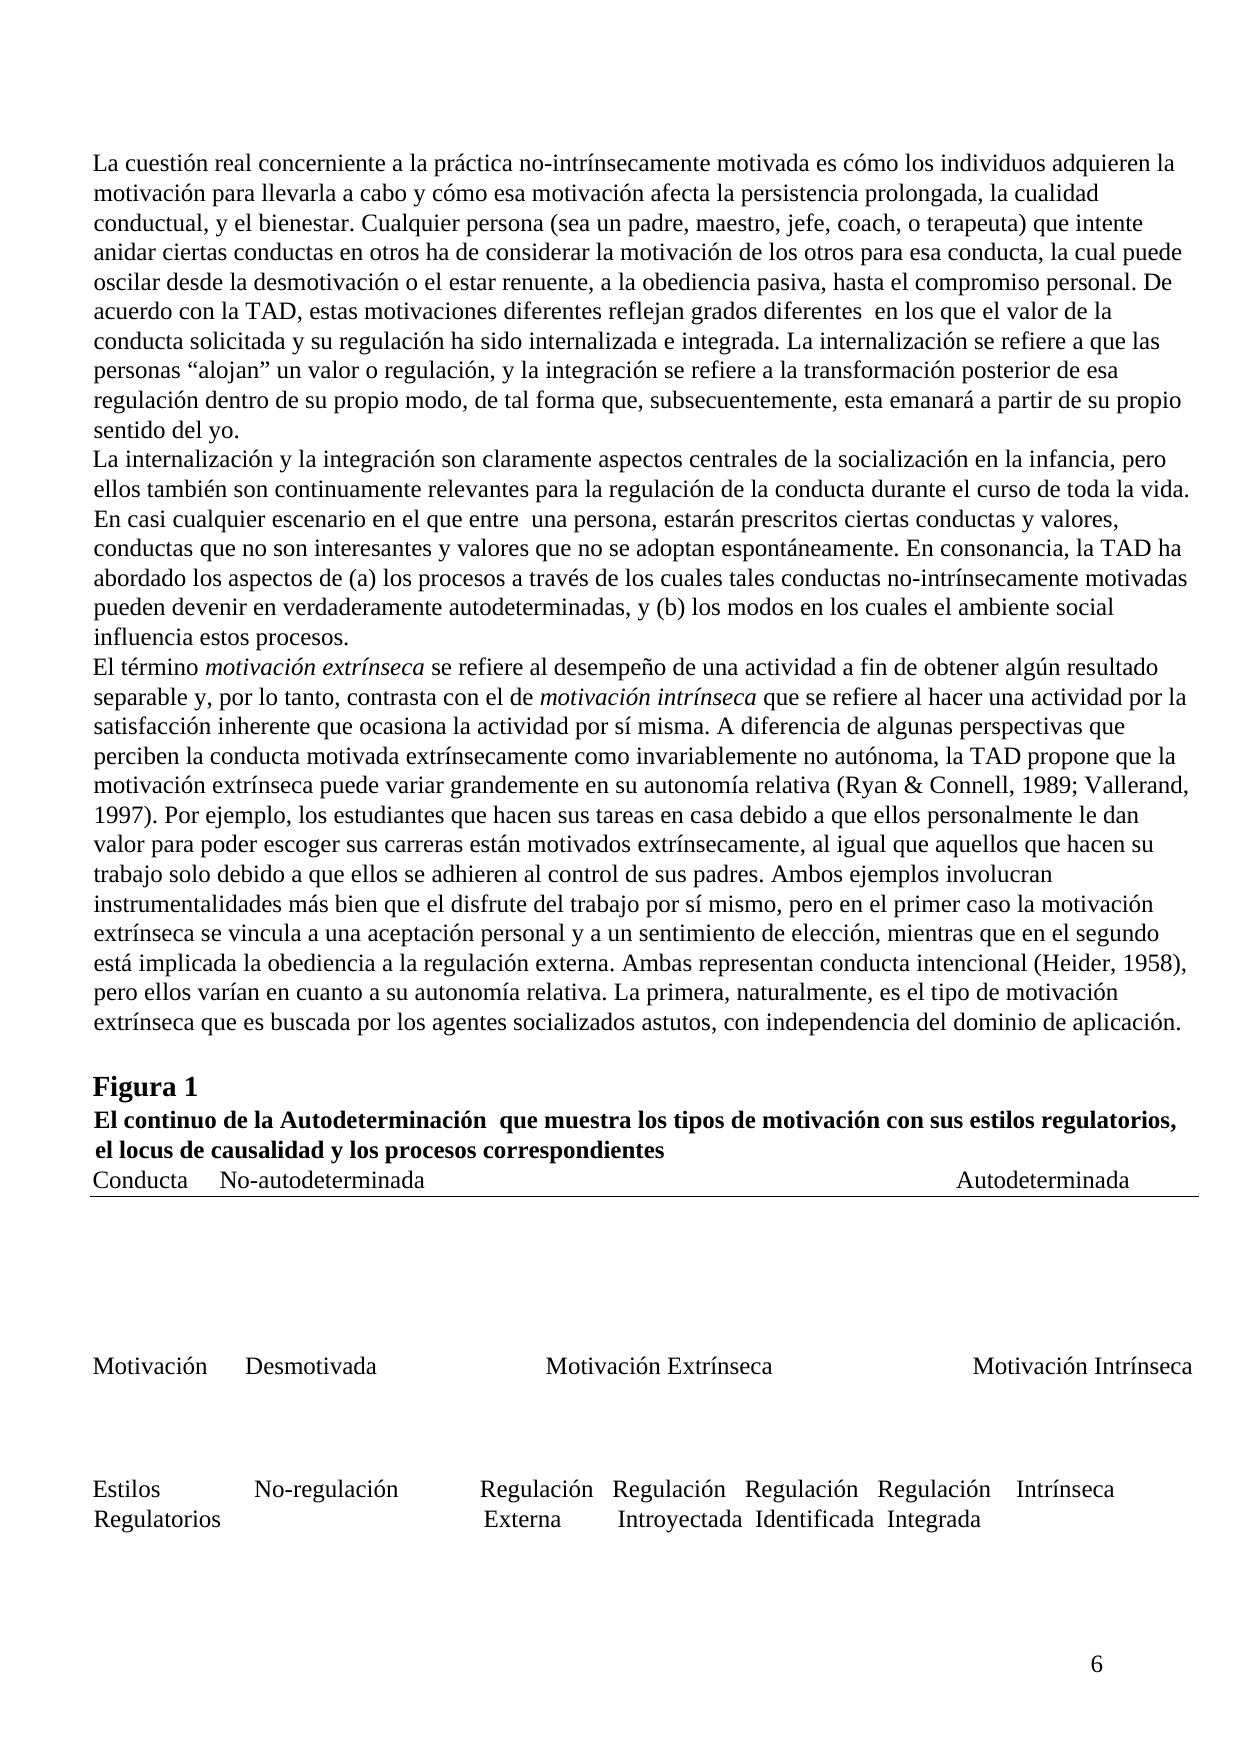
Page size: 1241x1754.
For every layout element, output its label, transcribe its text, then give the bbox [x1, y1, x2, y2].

text La internalización y la integración son claramente aspectos centrales de la socialización en la infancia, pero ellos también son continuamente relevantes para la regulación de la conducta durante el curso de toda la vida. En casi cualquier escenario en el que entre una persona, estarán prescritos ciertas conductas y valores, conductas que no son interesantes y valores que no se adoptan espontáneamente. En consonancia, la TAD ha abordado los aspectos de (a) los procesos a través de los cuales tales conductas no-intrínsecamente motivadas pueden devenir en verdaderamente autodeterminadas, y (b) los modos en los cuales el ambiente social influencia estos procesos. [92, 444, 1196, 651]
text El término motivación extrínseca se refiere al desempeño de una actividad a fin de obtener algún resultado separable y, por lo tanto, contrasta con el de motivación intrínseca que se refiere al hacer una actividad por la satisfacción inherente que ocasiona la actividad por sí misma. A diferencia de algunas perspectivas que perciben la conducta motivada extrínsecamente como invariablemente no autónoma, la TAD propone que la motivación extrínseca puede variar grandemente en su autonomía relativa (Ryan & Connell, 1989; Vallerand, 1997). Por ejemplo, los estudiantes que hacen sus tareas en casa debido a que ellos personalmente le dan valor para poder escoger sus carreras están motivados extrínsecamente, al igual que aquellos que hacen su trabajo solo debido a que ellos se adhieren al control de sus padres. Ambos ejemplos involucran instrumentalidades más bien que el disfrute del trabajo por sí mismo, pero en el primer caso la motivación extrínseca se vincula a una aceptación personal y a un sentimiento de elección, mientras que en el segundo está implicada la obediencia a la regulación externa. Ambas representan conducta intencional (Heider, 1958), pero ellos varían en cuanto a su autonomía relativa. La primera, naturalmente, es el tipo de motivación extrínseca que es buscada por los agentes socializados astutos, con independencia del dominio de aplicación. [92, 652, 1196, 1036]
text La cuestión real concerniente a la práctica no-intrínsecamente motivada es cómo los individuos adquieren la motivación para llevarla a cabo y cómo esa motivación afecta la persistencia prolongada, la cualidad conductual, y el bienestar. Cualquier persona (sea un padre, maestro, jefe, coach, o terapeuta) que intente anidar ciertas conductas en otros ha de considerar la motivación de los otros para esa conducta, la cual puede oscilar desde la desmotivación o el estar renuente, a la obediencia pasiva, hasta el compromiso personal. De acuerdo con la TAD, estas motivaciones diferentes reflejan grados diferentes en los que el valor de la conducta solicitada y su regulación ha sido internalizada e integrada. La internalización se refiere a que las personas “alojan” un valor o regulación, y la integración se refiere a la transformación posterior de esa regulación dentro de su propio modo, de tal forma que, subsecuentemente, esta emanará a partir de su propio sentido del yo. [92, 148, 1196, 443]
text Estilos No-regulación Regulación Regulación Regulación Regulación Intrínseca Regulatorios Externa Introyectada Identificada Integrada [92, 1474, 1196, 1533]
subtitle Figura 1 [92, 1069, 1107, 1103]
text Motivación Desmotivada Motivación Extrínseca Motivación Intrínseca [92, 1351, 1196, 1380]
text Conducta No-autodeterminada Autodeterminada [92, 1166, 1196, 1194]
text El continuo de la Autodeterminación que muestra los tipos de motivación con sus estilos regulatorios, el locus de causalidad y los procesos correspondientes [94, 1105, 1196, 1164]
